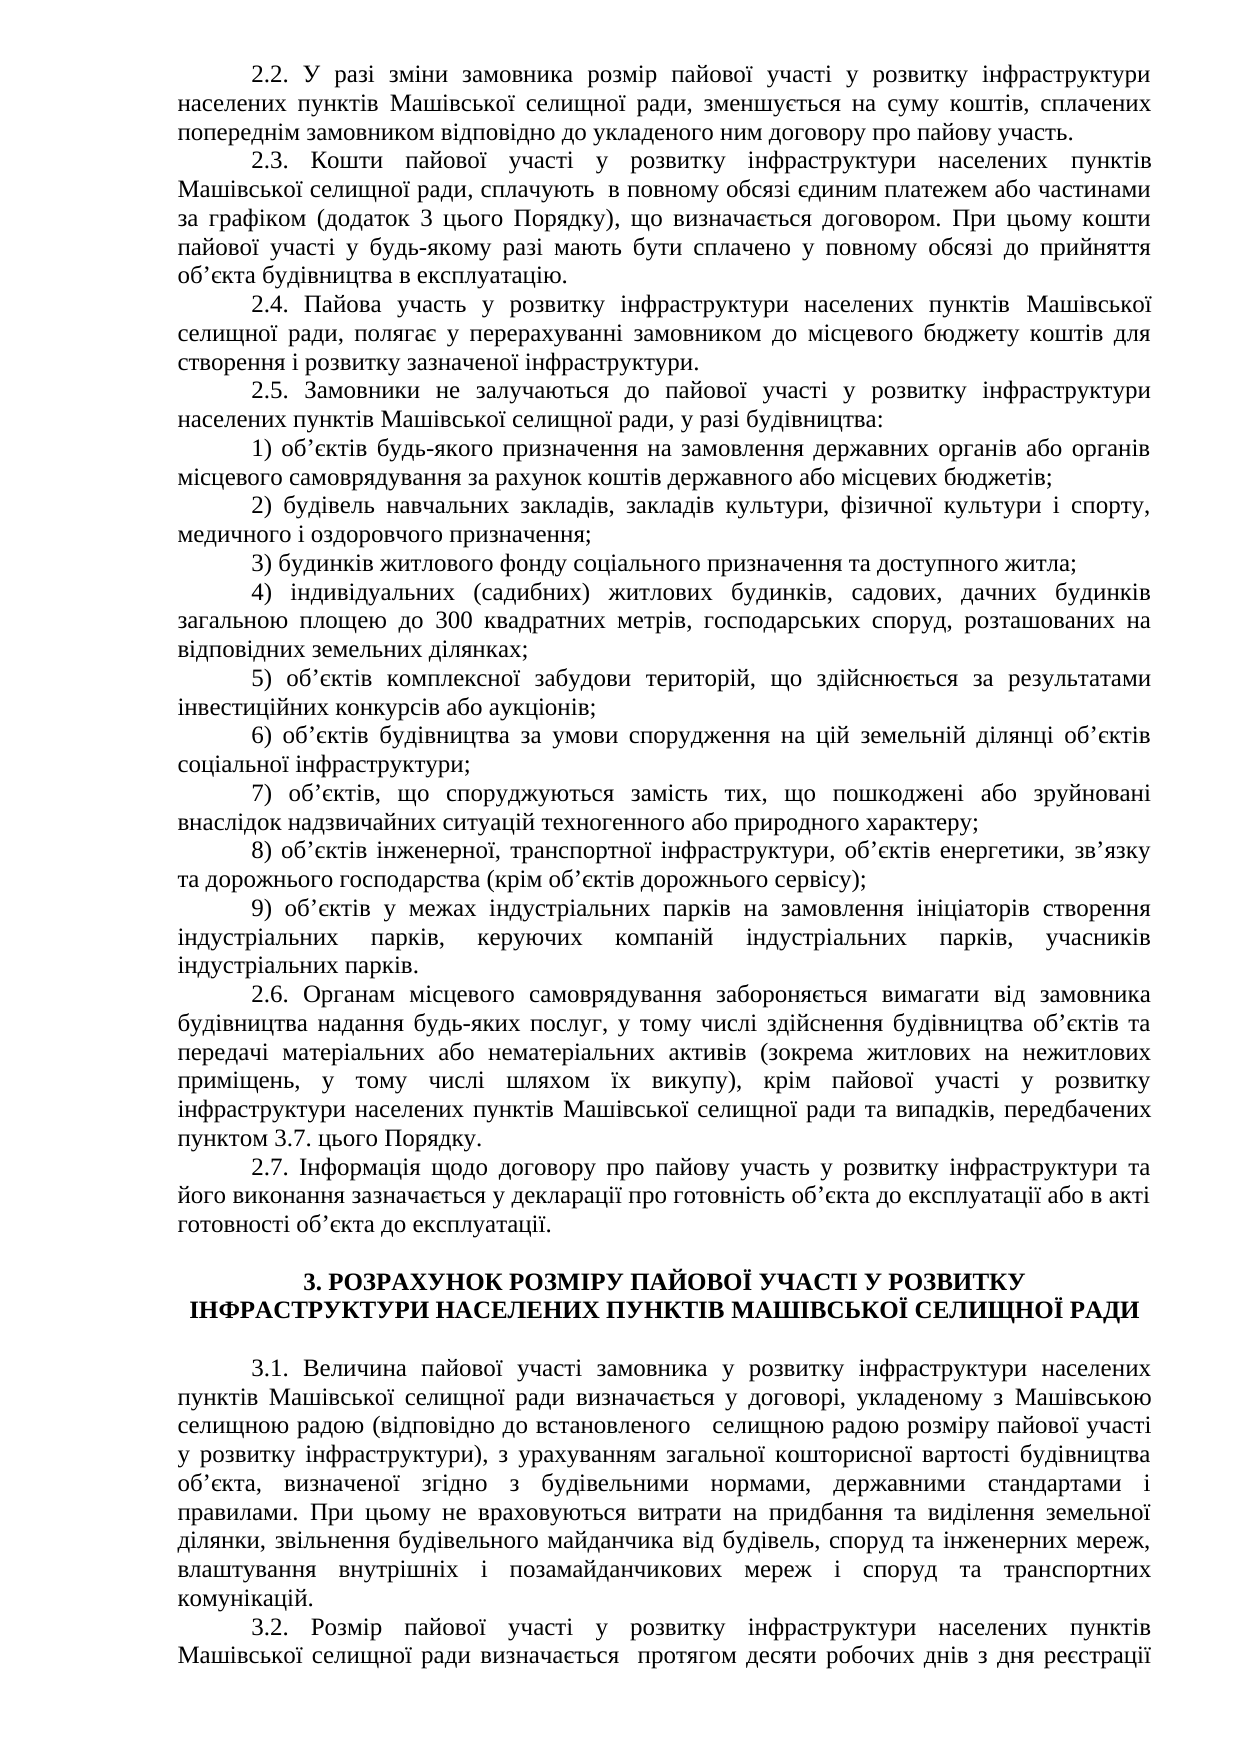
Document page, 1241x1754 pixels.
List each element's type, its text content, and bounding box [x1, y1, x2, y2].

text 5) об’єктів комплексної забудови територій, що здійснюється за результатами інвестиційних конкурсів або аукціонів; [177, 663, 1152, 720]
text 8) об’єктів інженерної, транспортної інфраструктури, об’єктів енергетики, зв’язку та дорожнього господарства (крім об’єктів дорожнього сервісу); [177, 835, 1152, 893]
text 2.7. Інформація щодо договору про пайову участь у розвитку інфраструктури та його виконання зазначається у декларації про готовність об’єкта до експлуатації або в акті готовності об’єкта до експлуатації. [177, 1152, 1152, 1238]
text 3. РОЗРАХУНОК РОЗМІРУ ПАЙОВОЇ УЧАСТІ У РОЗВИТКУ [177, 1267, 1152, 1295]
text 2.2. У разі зміни замовника розмір пайової участі у розвитку інфраструктури населених пунктів Машівської селищної ради, зменшується на суму коштів, сплачених попереднім замовником відповідно до укладеного ним договору про пайову участь. [177, 59, 1152, 145]
text 3) будинків житлового фонду соціального призначення та доступного житла; [177, 548, 1152, 577]
text 9) об’єктів у межах індустріальних парків на замовлення ініціаторів створення індустріальних парків, керуючих компаній індустріальних парків, учасників індустріальних парків. [177, 893, 1152, 979]
text 2.5. Замовники не залучаються до пайової участі у розвитку інфраструктури населених пунктів Машівської селищної ради, у разі будівництва: [177, 375, 1152, 433]
text 2.3. Кошти пайової участі у розвитку інфраструктури населених пунктів Машівської селищної ради, сплачують в повному обсязі єдиним платежем або частинами за графіком (додаток 3 цього Порядку), що визначається договором. При цьому кошти пайової участі у будь-якому разі мають бути сплачено у повному обсязі до прийняття об’єкта будівництва в експлуатацію. [177, 145, 1152, 289]
text 2.6. Органам місцевого самоврядування забороняється вимагати від замовника будівництва надання будь-яких послуг, у тому числі здійснення будівництва об’єктів та передачі матеріальних або нематеріальних активів (зокрема житлових на нежитлових приміщень, у тому числі шляхом їх викупу), крім пайової участі у розвитку інфраструктури населених пунктів Машівської селищної ради та випадків, передбачених пунктом 3.7. цього Порядку. [177, 979, 1152, 1152]
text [177, 1612, 1152, 1669]
text 6) об’єктів будівництва за умови спорудження на цій земельній ділянці об’єктів соціальної інфраструктури; [177, 720, 1152, 778]
text 3.1. Величина пайової участі замовника у розвитку інфраструктури населених пунктів Машівської селищної ради визначається у договорі, укладеному з Машівською селищною радою (відповідно до встановленого селищною радою розміру пайової участі у розвитку інфраструктури), з урахуванням загальної кошторисної вартості будівництва об’єкта, визначеної згідно з будівельними нормами, державними стандартами і правилами. При цьому не враховуються витрати на придбання та виділення земельної ділянки, звільнення будівельного майданчика від будівель, споруд та інженерних мереж, влаштування внутрішніх і позамайданчикових мереж і споруд та транспортних комунікацій. [177, 1353, 1152, 1612]
text 2) будівель навчальних закладів, закладів культури, фізичної культури і спорту, медичного і оздоровчого призначення; [177, 490, 1152, 548]
text 4) індивідуальних (садибних) житлових будинків, садових, дачних будинків загальною площею до 300 квадратних метрів, господарських споруд, розташованих на відповідних земельних ділянках; [177, 577, 1152, 663]
text ІНФРАСТРУКТУРИ НАСЕЛЕНИХ ПУНКТІВ МАШІВСЬКОЇ СЕЛИЩНОЇ РАДИ [177, 1295, 1152, 1324]
text 2.4. Пайова участь у розвитку інфраструктури населених пунктів Машівської селищної ради, полягає у перерахуванні замовником до місцевого бюджету коштів для створення і розвитку зазначеної інфраструктури. [177, 289, 1152, 375]
text 1) об’єктів будь-якого призначення на замовлення державних органів або органів місцевого самоврядування за рахунок коштів державного або місцевих бюджетів; [177, 433, 1152, 490]
text 7) об’єктів, що споруджуються замість тих, що пошкоджені або зруйновані внаслідок надзвичайних ситуацій техногенного або природного характеру; [177, 778, 1152, 835]
